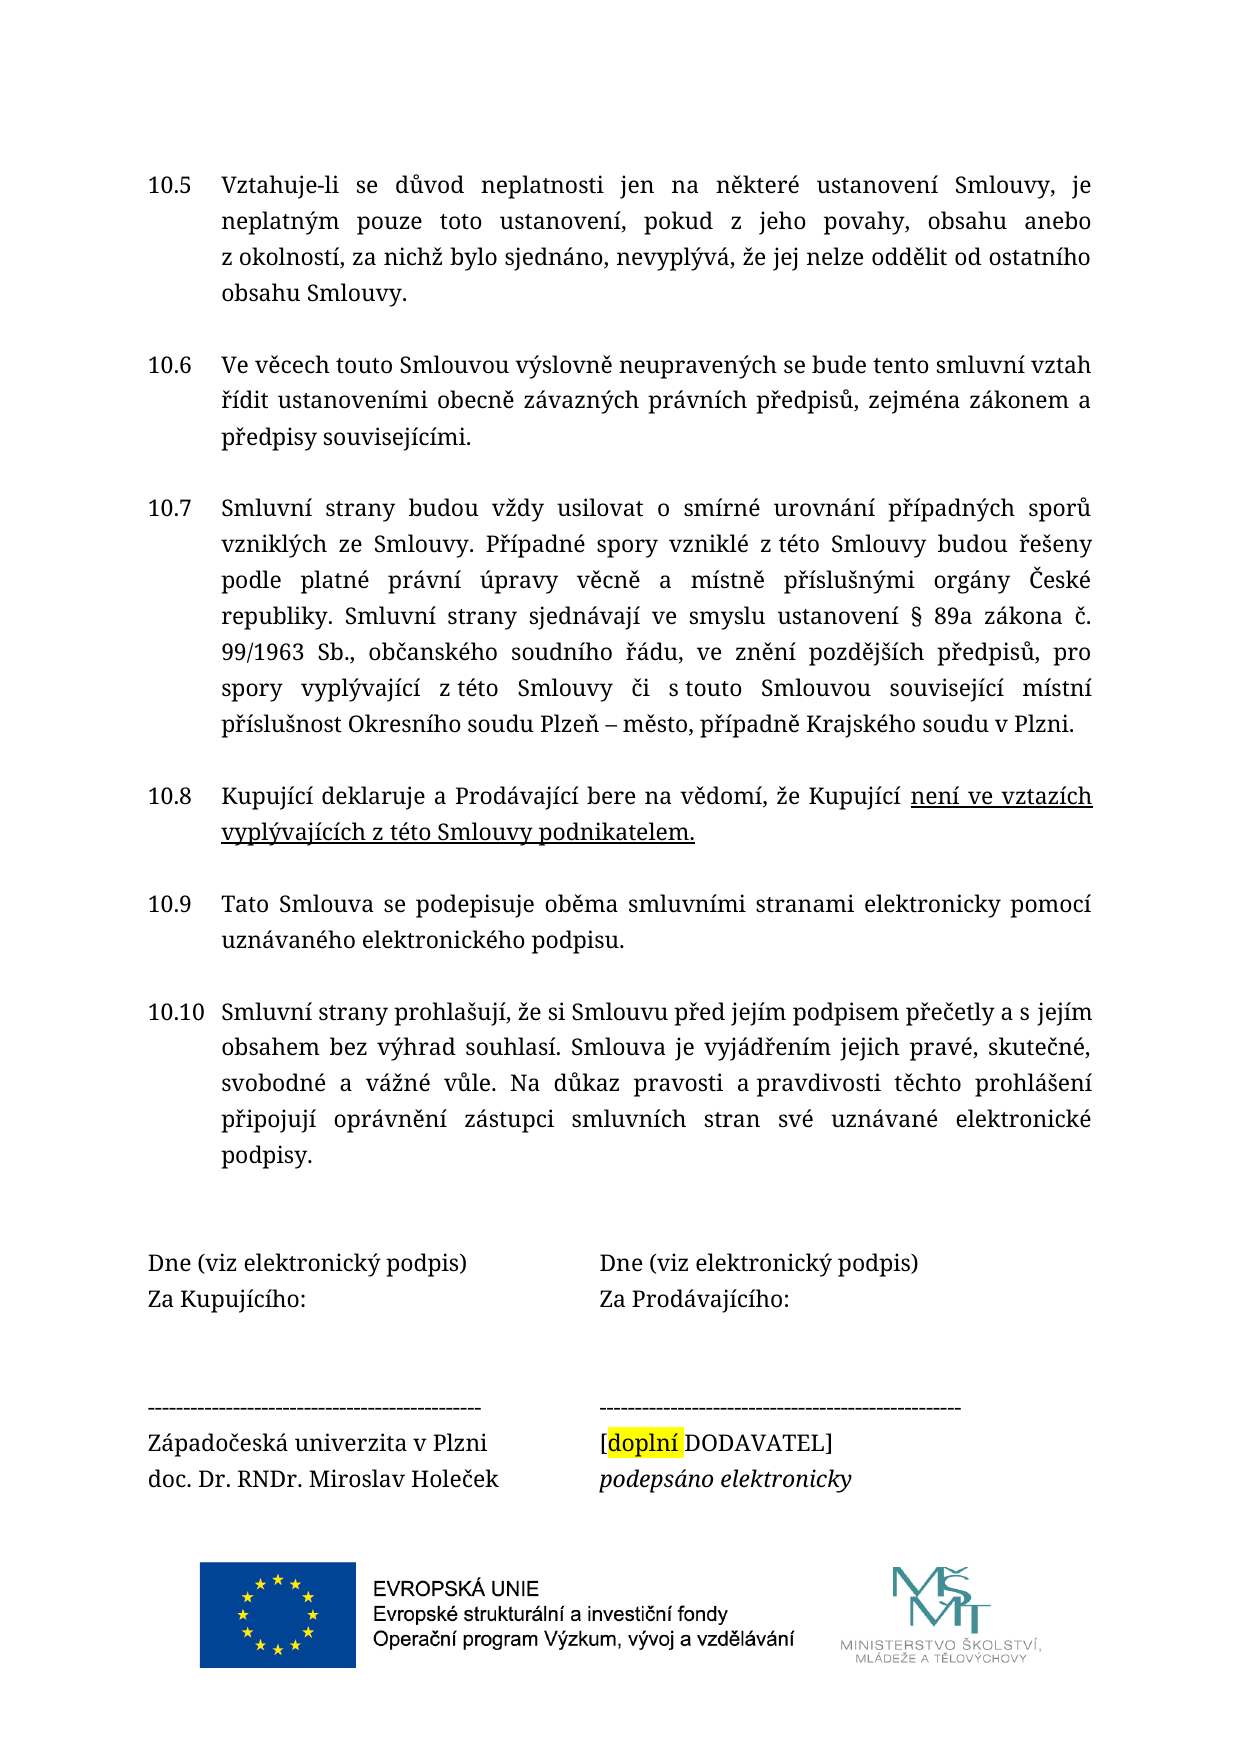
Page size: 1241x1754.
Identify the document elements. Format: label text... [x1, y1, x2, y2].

text 10.7 Smluvní strany budou vždy usilovat o smírné urovnání případných sporů vzniklých ze Smlouvy. Případné spory vzniklé z této Smlouvy budou řešeny podle platné právní úpravy věcně a místně příslušnými orgány České republiky. Smluvní strany sjednávají ve smyslu ustanovení § 89a zákona č. 99/1963 Sb., občanského soudního řádu, ve znění pozdějších předpisů, pro spory vyplývající z této Smlouvy či s touto Smlouvou související místní příslušnost Okresního soudu Plzeň – město, případně Krajského soudu v Plzni. [148, 492, 1093, 739]
text 10.6 Ve věcech touto Smlouvou výslovně neupravených se bude tento smluvní vztah řídit ustanoveními obecně závazných právních předpisů, zejména zákonem a předpisy souvisejícími. [148, 348, 1093, 452]
text 10.10 Smluvní strany prohlašují, že si Smlouvu před jejím podpisem přečetly a s jejím obsahem bez výhrad souhlasí. Smlouva je vyjádřením jejich pravé, skutečné, svobodné a vážné vůle. Na důkaz pravosti a pravdivosti těchto prohlášení připojují oprávnění zástupci smluvních stran své uznávané elektronické podpisy. [148, 995, 1093, 1170]
text 10.9 Tato Smlouva se podepisuje oběma smluvními stranami elektronicky pomocí uznávaného elektronického podpisu. [148, 888, 1093, 955]
picture [147, 1509, 1093, 1720]
text 10.5 Vztahuje-li se důvod neplatnosti jen na některé ustanovení Smlouvy, je neplatným pouze toto ustanovení, pokud z jeho povahy, obsahu anebo z okolností, za nichž bylo sjednáno, nevyplývá, že jej nelze oddělit od ostatního obsahu Smlouvy. [148, 169, 1093, 308]
text 10.8 Kupující deklaruje a Prodávající bere na vědomí, že Kupující není ve vztazích vyplývajících z této Smlouvy podnikatelem. [148, 780, 1093, 847]
table_header Dne (viz elektronický podpis) Za Prodávajícího: --------------------------------------------------- [doplní DODAVATEL] podepsáno elektronicky [588, 1247, 1040, 1498]
